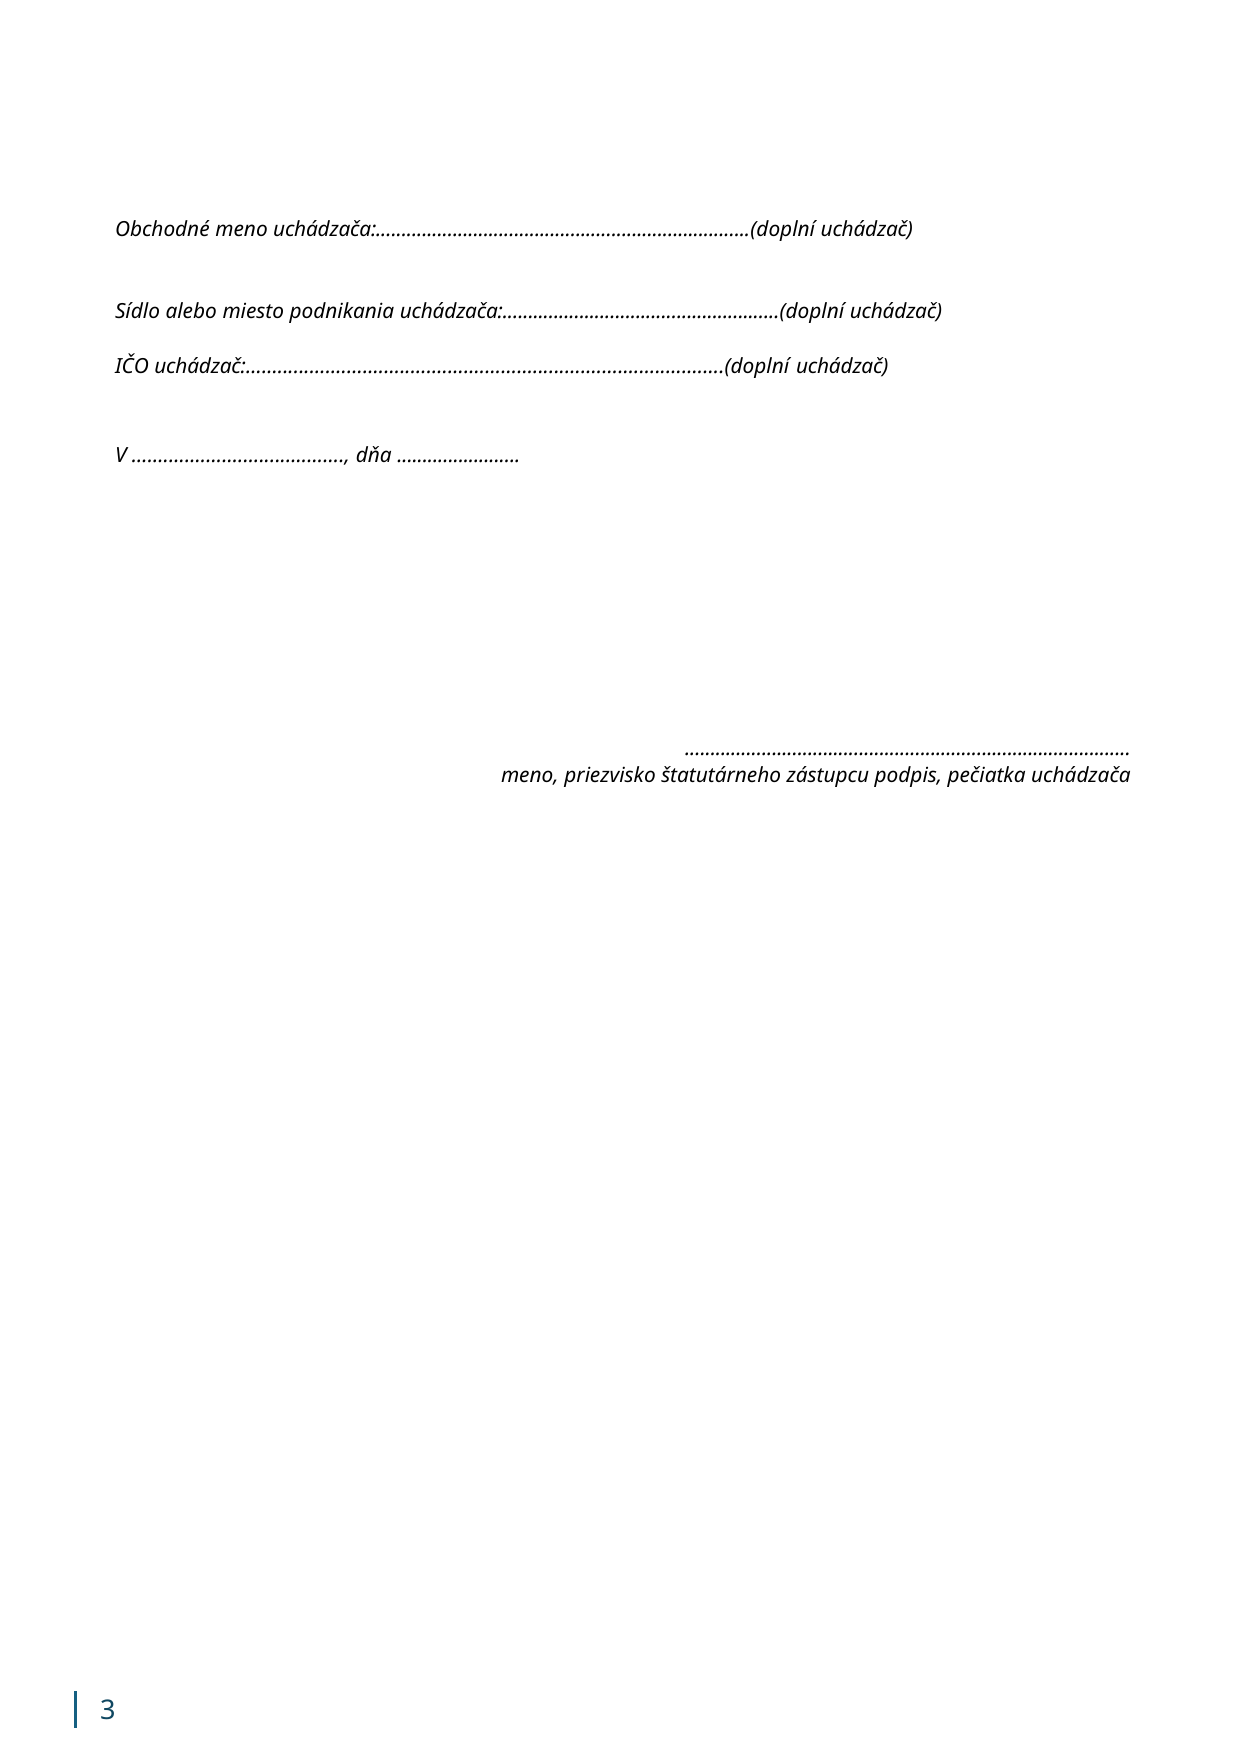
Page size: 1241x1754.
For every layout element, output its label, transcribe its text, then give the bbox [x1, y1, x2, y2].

text ....................................................................................... [115, 734, 1133, 760]
text meno, priezvisko štatutárneho zástupcu podpis, pečiatka uchádzača [115, 761, 1133, 789]
text IČO uchádzač:..........................................................................................(doplní uchádzač) [115, 352, 1163, 378]
text Sídlo alebo miesto podnikania uchádzača:......................................................(doplní uchádzač) [115, 297, 1163, 323]
text Obchodné meno uchádzača:.........................................................................(doplní uchádzač) [115, 214, 1163, 243]
text V ........................................, dňa ........................ [115, 440, 1163, 469]
